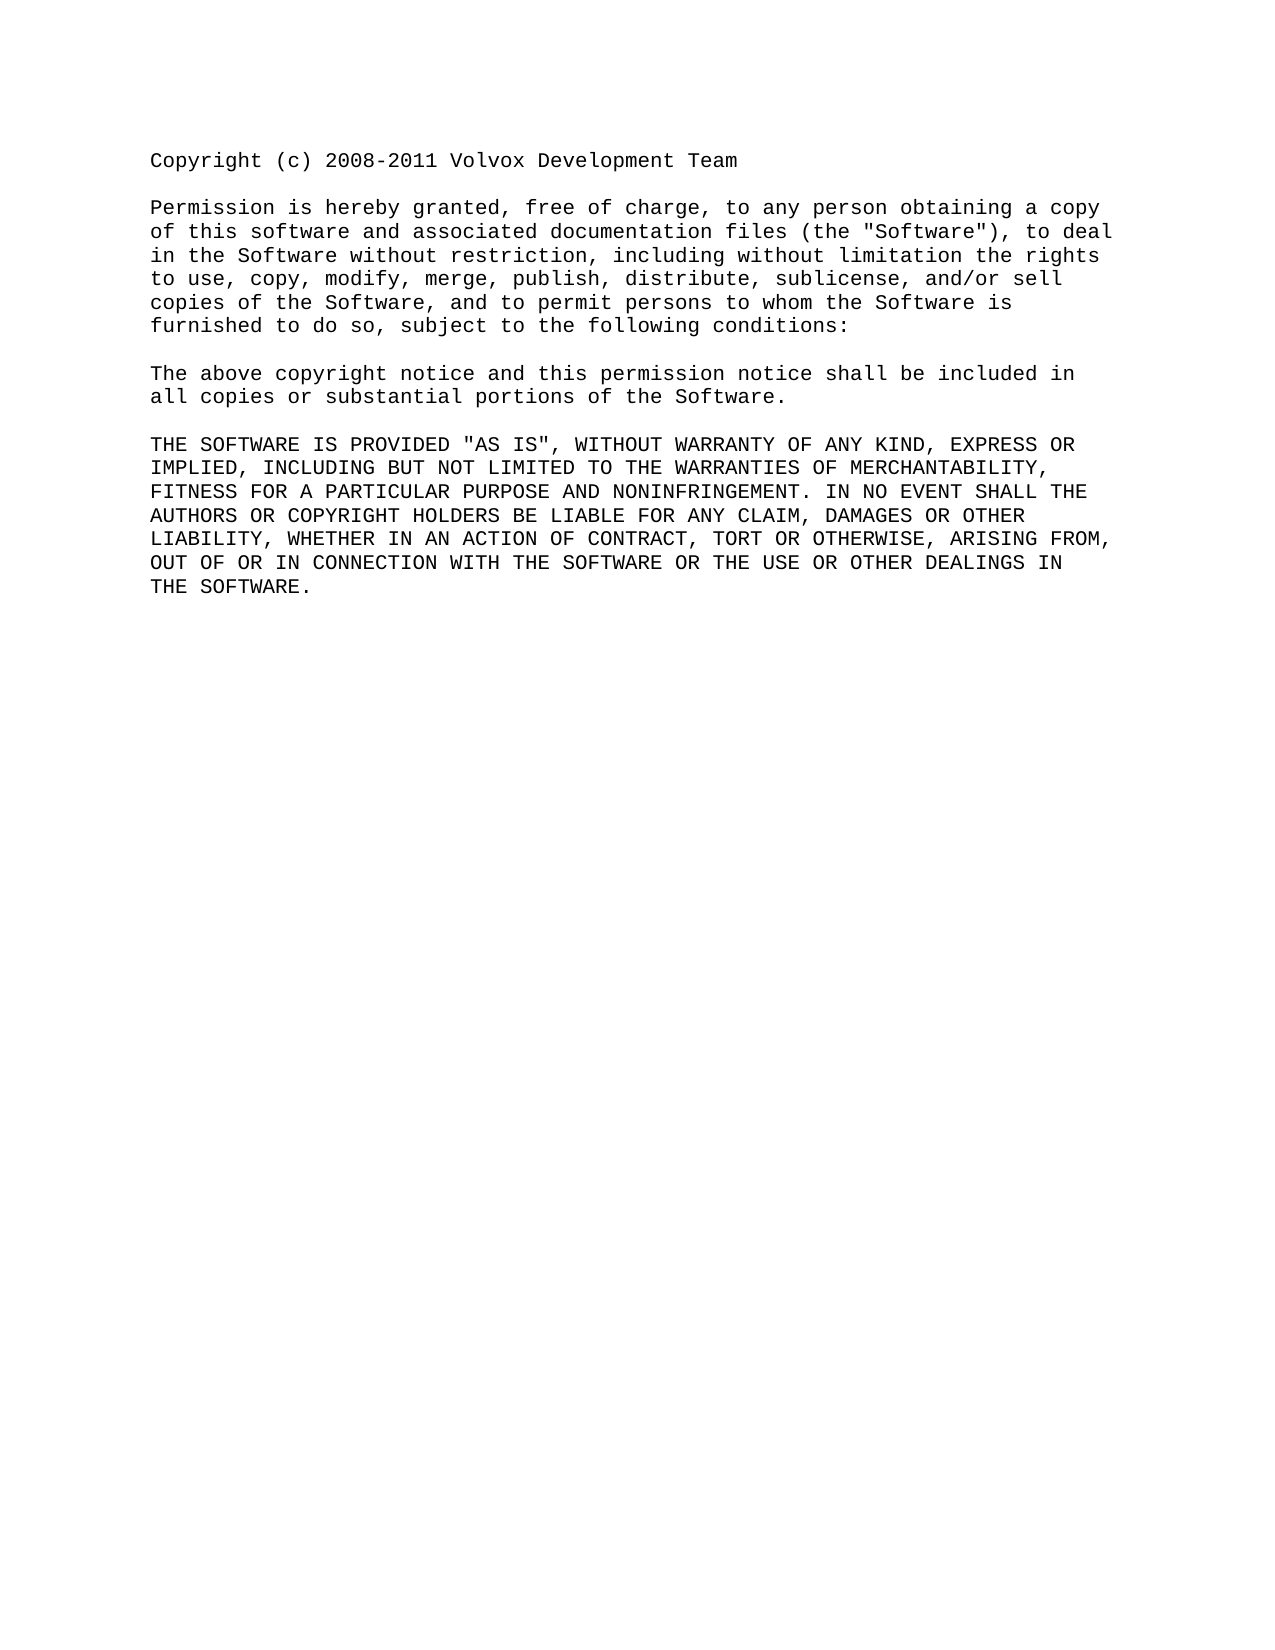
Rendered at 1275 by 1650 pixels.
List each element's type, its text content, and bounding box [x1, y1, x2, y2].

text in the Software without restriction, including without limitation the rights [150, 244, 1125, 268]
text FITNESS FOR A PARTICULAR PURPOSE AND NONINFRINGEMENT. IN NO EVENT SHALL THE [150, 481, 1125, 505]
text furnished to do so, subject to the following conditions: [150, 316, 1125, 339]
text Copyright (c) 2008-2011 Volvox Development Team [150, 150, 1125, 174]
text all copies or substantial portions of the Software. [150, 386, 1125, 410]
text The above copyright notice and this permission notice shall be included in [150, 363, 1125, 386]
text copies of the Software, and to permit persons to whom the Software is [150, 292, 1125, 316]
text of this software and associated documentation files (the "Software"), to deal [150, 221, 1125, 244]
text OUT OF OR IN CONNECTION WITH THE SOFTWARE OR THE USE OR OTHER DEALINGS IN [150, 552, 1125, 576]
text THE SOFTWARE. [150, 576, 1125, 599]
text to use, copy, modify, merge, publish, distribute, sublicense, and/or sell [150, 268, 1125, 292]
text THE SOFTWARE IS PROVIDED "AS IS", WITHOUT WARRANTY OF ANY KIND, EXPRESS OR [150, 434, 1125, 457]
text LIABILITY, WHETHER IN AN ACTION OF CONTRACT, TORT OR OTHERWISE, ARISING FROM, [150, 528, 1125, 552]
text Permission is hereby granted, free of charge, to any person obtaining a copy [150, 197, 1125, 221]
text IMPLIED, INCLUDING BUT NOT LIMITED TO THE WARRANTIES OF MERCHANTABILITY, [150, 457, 1125, 481]
text AUTHORS OR COPYRIGHT HOLDERS BE LIABLE FOR ANY CLAIM, DAMAGES OR OTHER [150, 505, 1125, 528]
